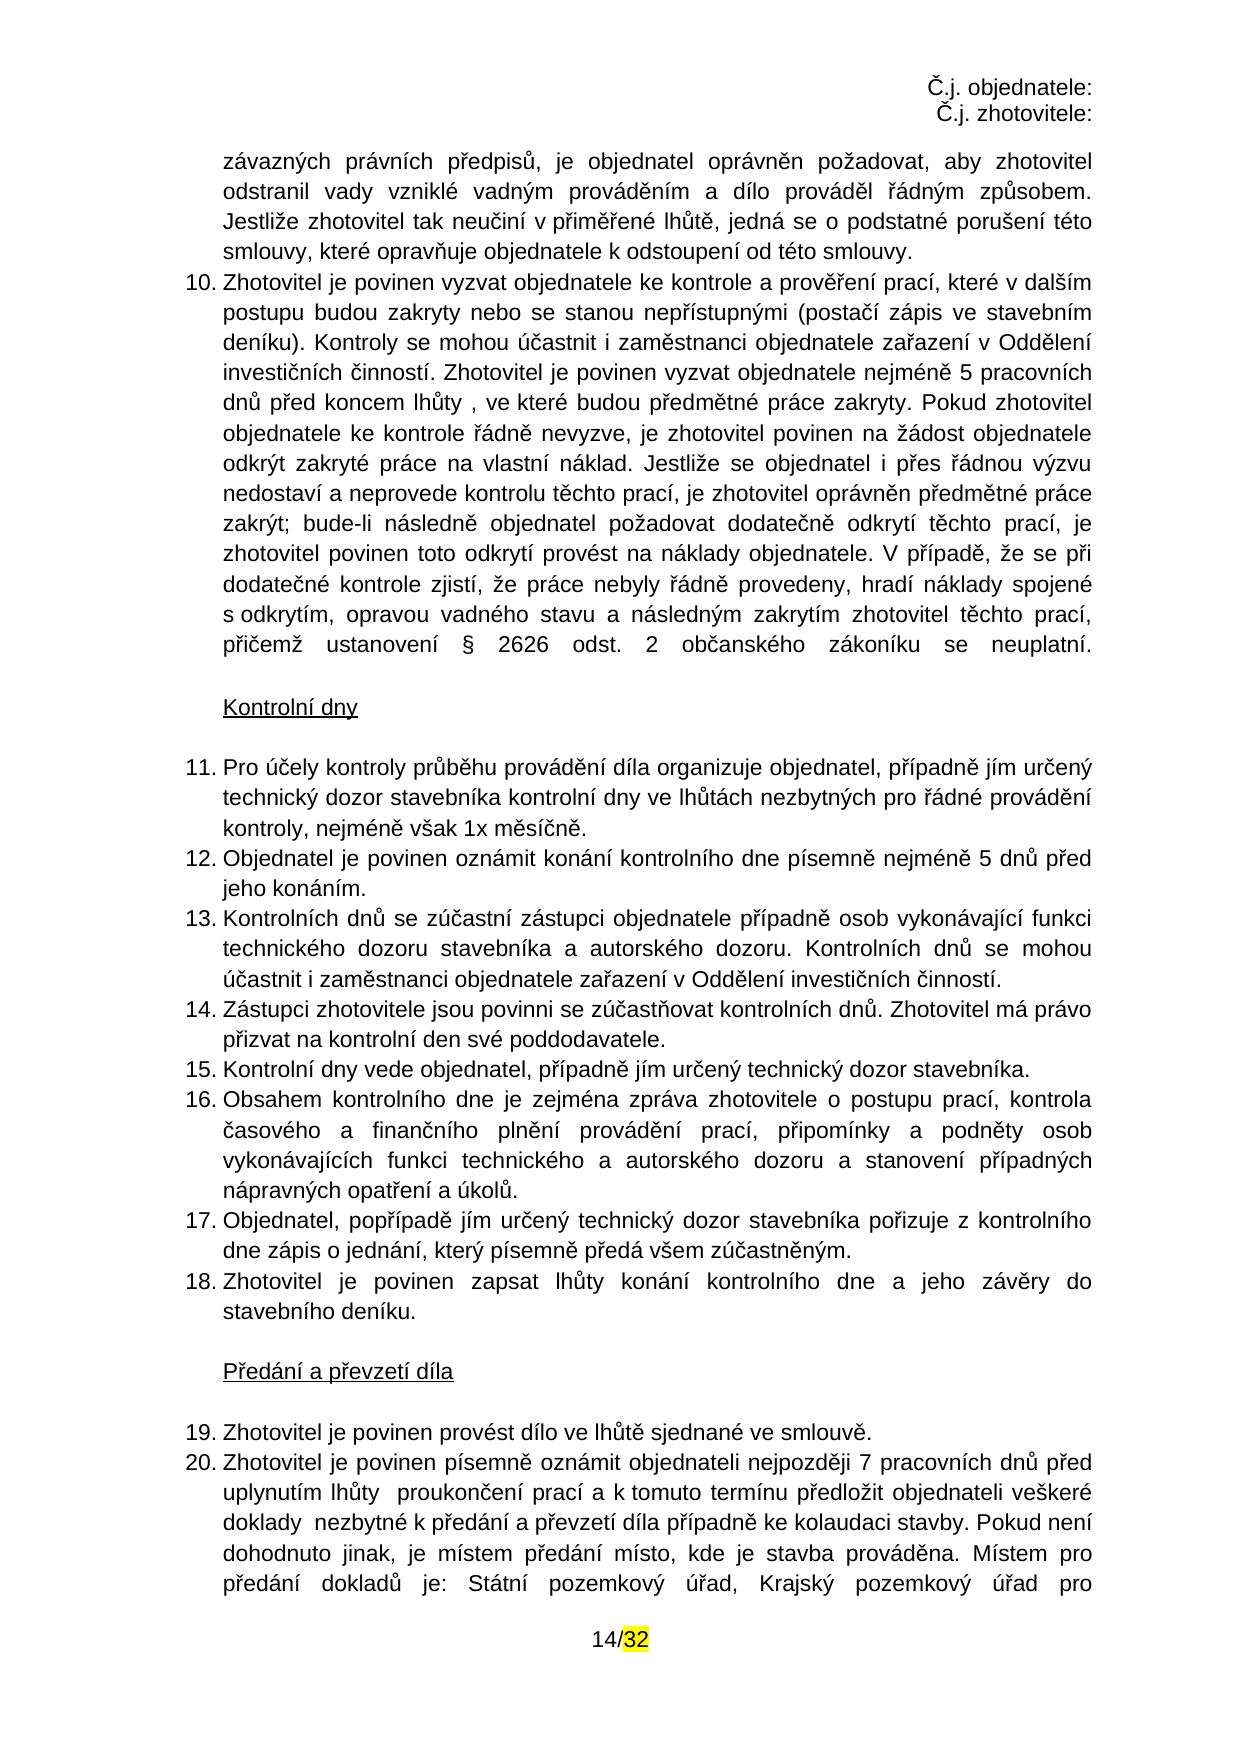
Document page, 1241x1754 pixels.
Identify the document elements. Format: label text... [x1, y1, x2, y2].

list Objednatel je povinen oznámit konání kontrolního dne písemně nejméně 5 dnů před jeho konáním. [185, 845, 1093, 901]
list Kontrolních dnů se zúčastní zástupci objednatele případně osob vykonávající funkci technického dozoru stavebníka a autorského dozoru. Kontrolních dnů se mohou účastnit i zaměstnanci objednatele zařazení v Oddělení investičních činností. [185, 905, 1093, 992]
list Pro účely kontroly průběhu provádění díla organizuje objednatel, případně jím určený technický dozor stavebníka kontrolní dny ve lhůtách nezbytných pro řádné provádění kontroly, nejméně však 1x měsíčně. [185, 754, 1093, 841]
list Obsahem kontrolního dne je zejména zpráva zhotovitele o postupu prací, kontrola časového a finančního plnění provádění prací, připomínky a podněty osob vykonávajících funkci technického a autorského dozoru a stanovení případných nápravných opatření a úkolů. [185, 1086, 1093, 1203]
list Zhotovitel je povinen provést dílo ve lhůtě sjednané ve smlouvě. [185, 1419, 1093, 1445]
list Zástupci zhotovitele jsou povinni se zúčastňovat kontrolních dnů. Zhotovitel má právo přizvat na kontrolní den své poddodavatele. [185, 996, 1093, 1052]
list Kontrolní dny vede objednatel, případně jím určený technický dozor stavebníka. [185, 1056, 1093, 1082]
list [185, 148, 1093, 264]
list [185, 1449, 1093, 1596]
list Předání a převzetí díla [223, 1358, 1093, 1384]
list Zhotovitel je povinen vyzvat objednatele ke kontrole a prověření prací, které v dalším postupu budou zakryty nebo se stanou nepřístupnými (postačí zápis ve stavebním deníku). Kontroly se mohou účastnit i zaměstnanci objednatele zařazení v Oddělení investičních činností. Zhotovitel je povinen vyzvat objednatele nejméně 5 pracovních dnů před koncem lhůty , ve které budou předmětné práce zakryty. Pokud zhotovitel objednatele ke kontrole řádně nevyzve, je zhotovitel povinen na žádost objednatele odkrýt zakryté práce na vlastní náklad. Jestliže se objednatel i přes řádnou výzvu nedostaví a neprovede kontrolu těchto prací, je zhotovitel oprávněn předmětné práce zakrýt; bude-li následně objednatel požadovat dodatečně odkrytí těchto prací, je zhotovitel povinen toto odkrytí provést na náklady objednatele. V případě, že se při dodatečné kontrole zjistí, že práce nebyly řádně provedeny, hradí náklady spojené s odkrytím, opravou vadného stavu a následným zakrytím zhotovitel těchto prací, přičemž ustanovení § 2626 odst. 2 občanského zákoníku se neuplatní. [185, 268, 1093, 689]
list Objednatel, popřípadě jím určený technický dozor stavebníka pořizuje z kontrolního dne zápis o jednání, který písemně předá všem zúčastněným. [185, 1207, 1093, 1264]
list Zhotovitel je povinen zapsat lhůty konání kontrolního dne a jeho závěry do stavebního deníku. [185, 1268, 1093, 1324]
list Kontrolní dny [223, 694, 1093, 720]
